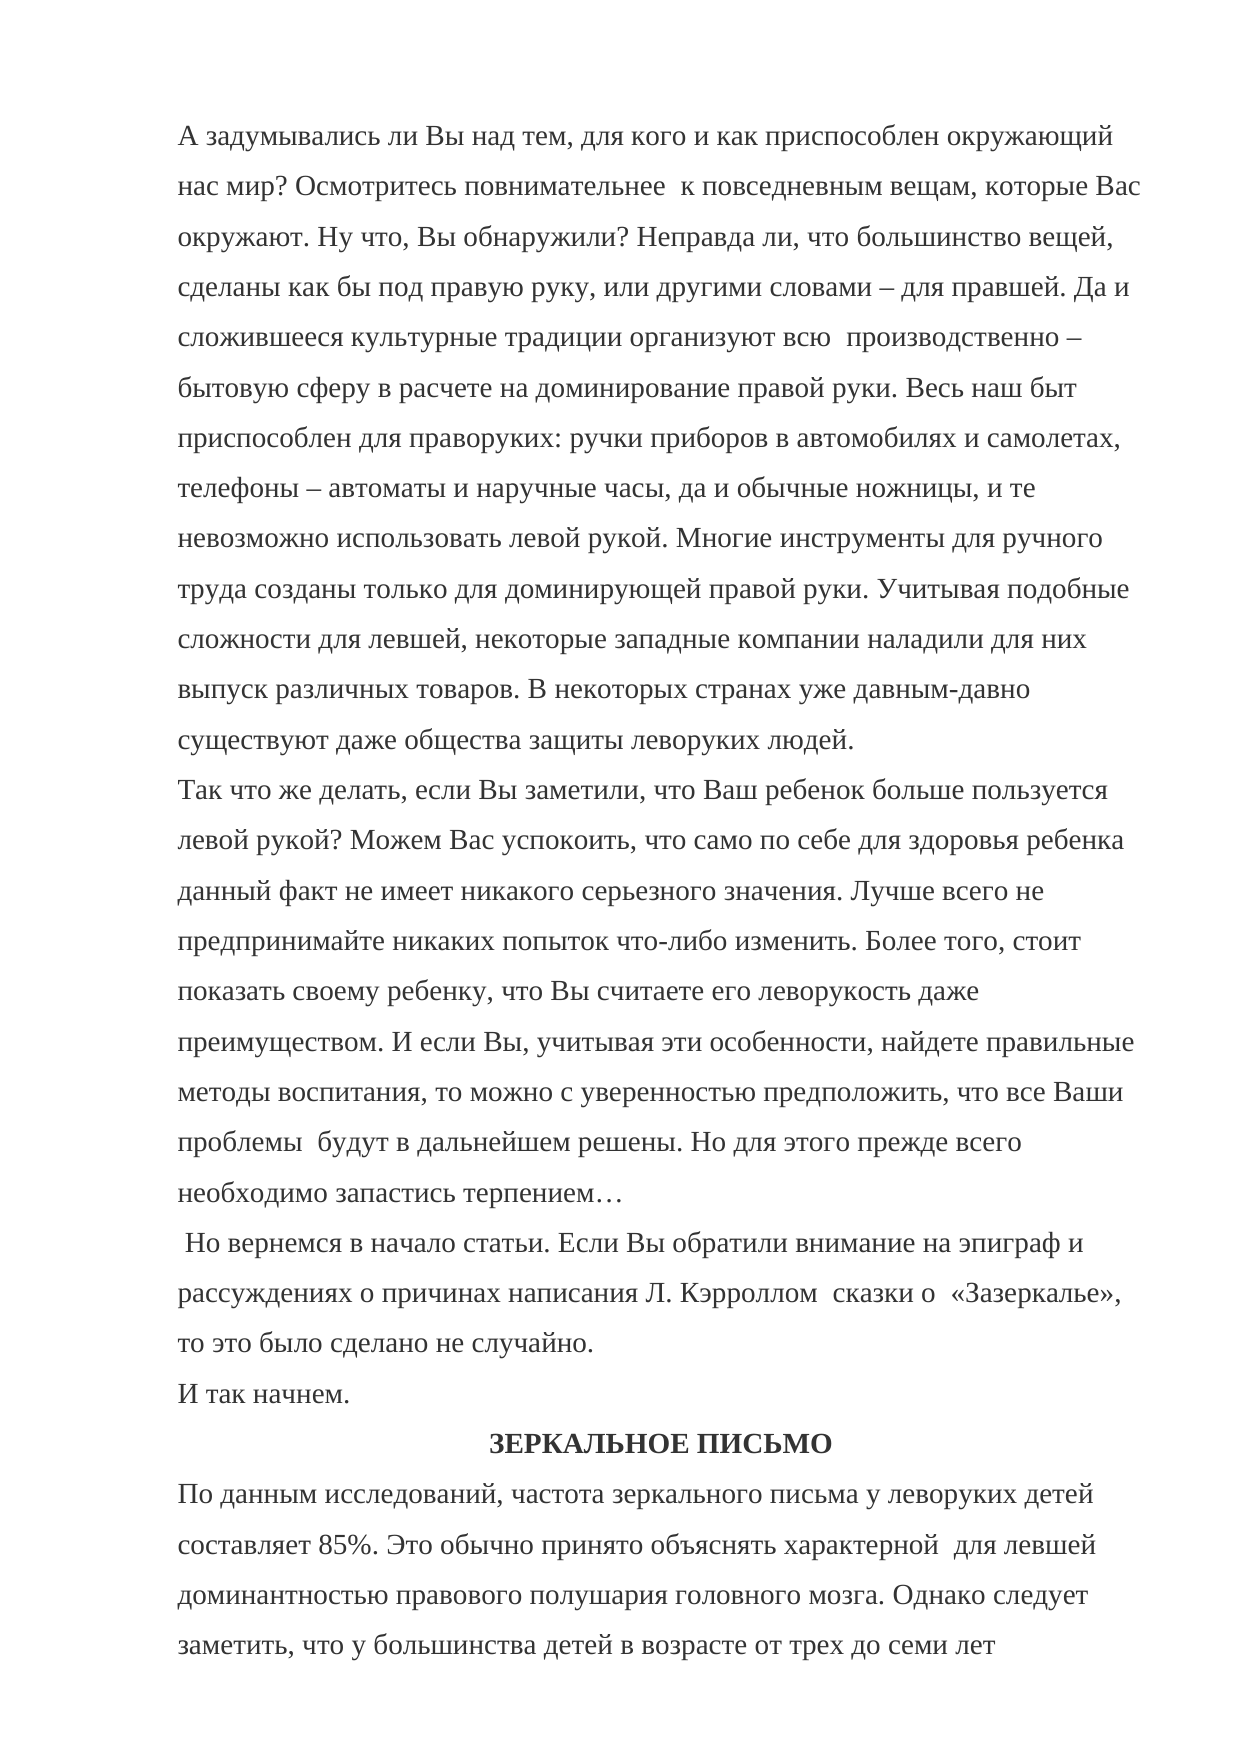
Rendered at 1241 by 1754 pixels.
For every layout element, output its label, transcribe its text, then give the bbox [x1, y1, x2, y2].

text Так что же делать, если Вы заметили, что Ваш ребенок больше пользуется левой рукой? Можем Вас успокоить, что само по себе для здоровья ребенка данный факт не имеет никакого серьезного значения. Лучше всего не предпринимайте никаких попыток что-либо изменить. Более того, стоит показать своему ребенку, что Вы считаете его леворукость даже преимуществом. И если Вы, учитывая эти особенности, найдете правильные методы воспитания, то можно с уверенностью предположить, что все Ваши проблемы будут в дальнейшем решены. Но для этого прежде всего необходимо запастись терпением… [177, 772, 1152, 1208]
text ЗЕРКАЛЬНОЕ ПИСЬМО [177, 1426, 1152, 1460]
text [177, 1477, 1152, 1661]
text Но вернемся в начало статьи. Если Вы обратили внимание на эпиграф и рассуждениях о причинах написания Л. Кэрроллом сказки о «Зазеркалье», то это было сделано не случайно. [177, 1225, 1152, 1359]
text А задумывались ли Вы над тем, для кого и как приспособлен окружающий нас мир? Осмотритесь повнимательнее к повседневным вещам, которые Вас окружают. Ну что, Вы обнаружили? Неправда ли, что большинство вещей, сделаны как бы под правую руку, или другими словами – для правшей. Да и сложившееся культурные традиции организуют всю производственно – бытовую сферу в расчете на доминирование правой руки. Весь наш быт приспособлен для праворуких: ручки приборов в автомобилях и самолетах, телефоны – автоматы и наручные часы, да и обычные ножницы, и те невозможно использовать левой рукой. Многие инструменты для ручного труда созданы только для доминирующей правой руки. Учитывая подобные сложности для левшей, некоторые западные компании наладили для них выпуск различных товаров. В некоторых странах уже давным-давно существуют даже общества защиты леворуких людей. [177, 118, 1152, 755]
text И так начнем. [177, 1376, 1152, 1409]
